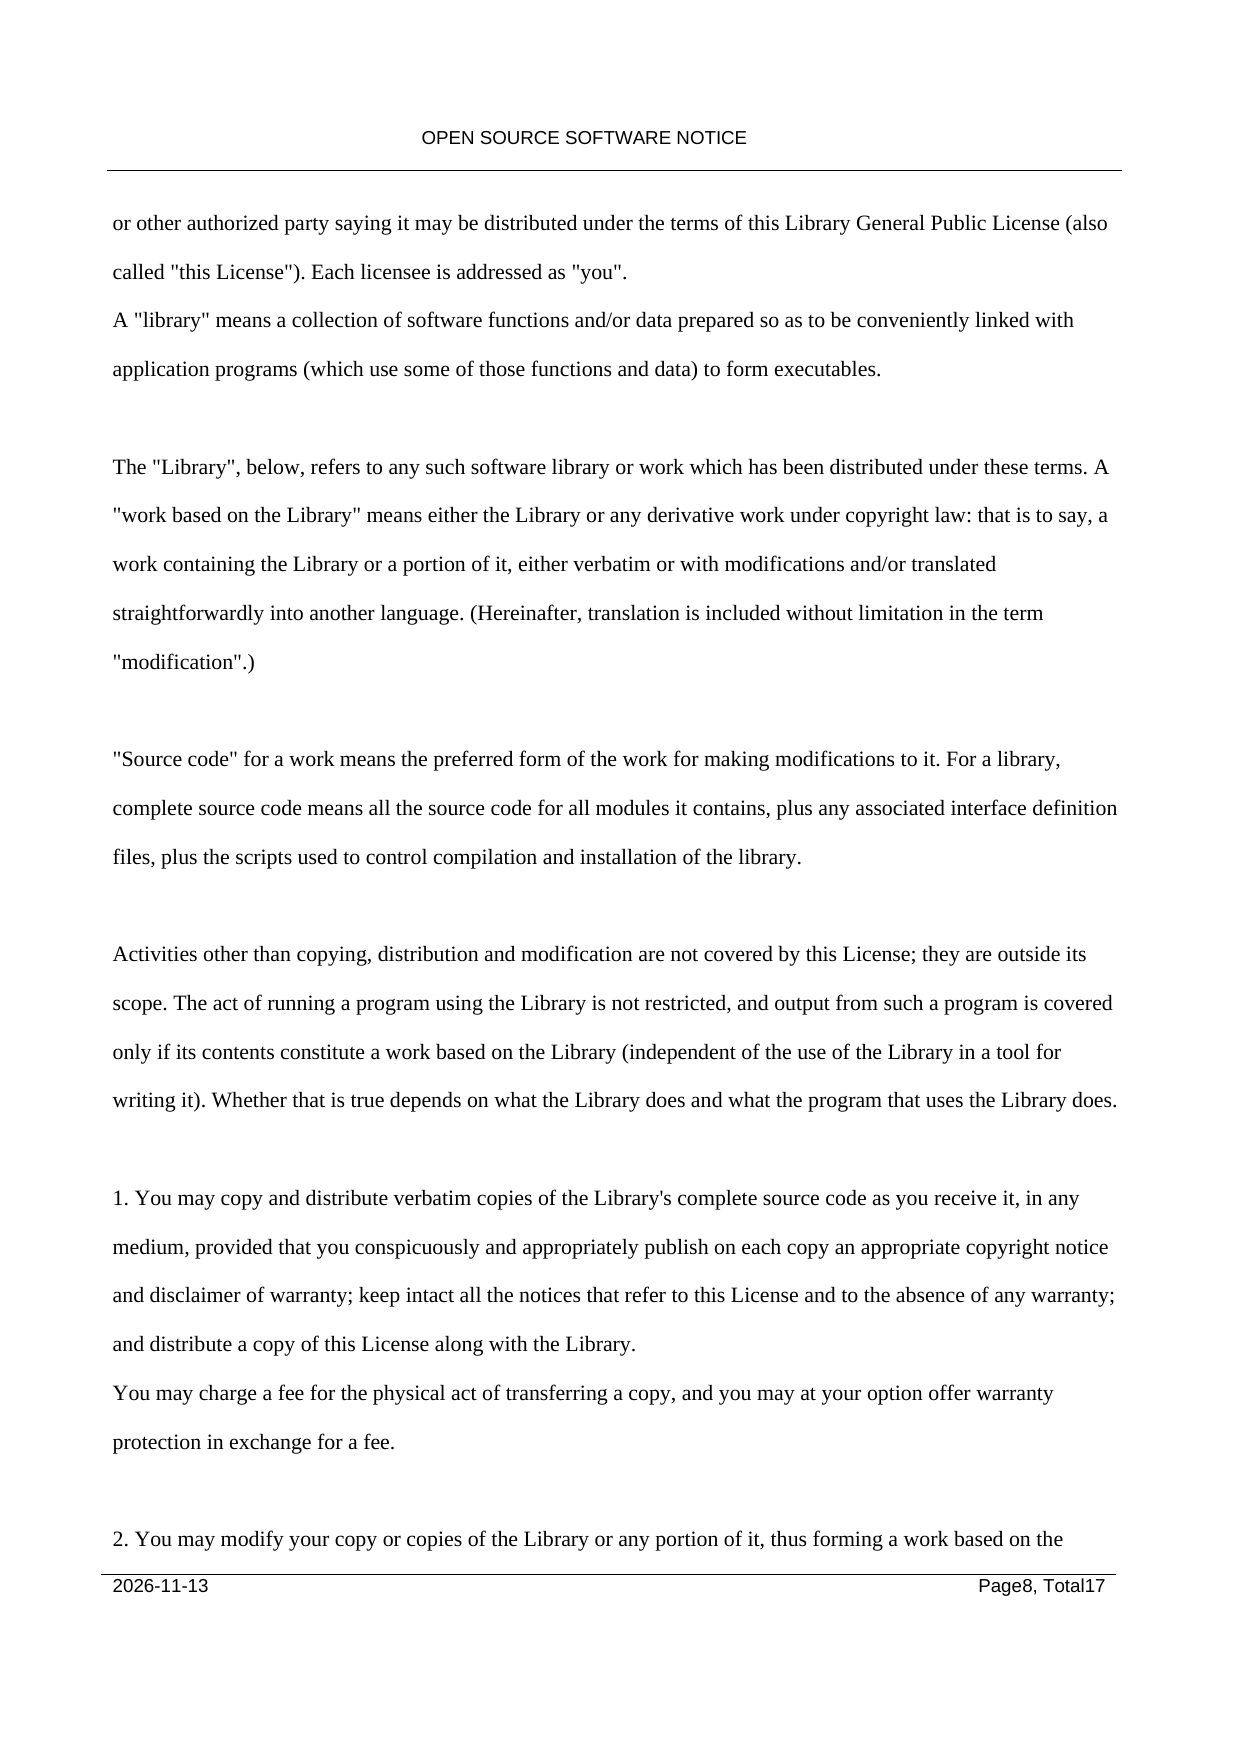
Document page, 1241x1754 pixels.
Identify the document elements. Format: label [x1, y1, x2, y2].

text [112, 206, 1128, 1555]
